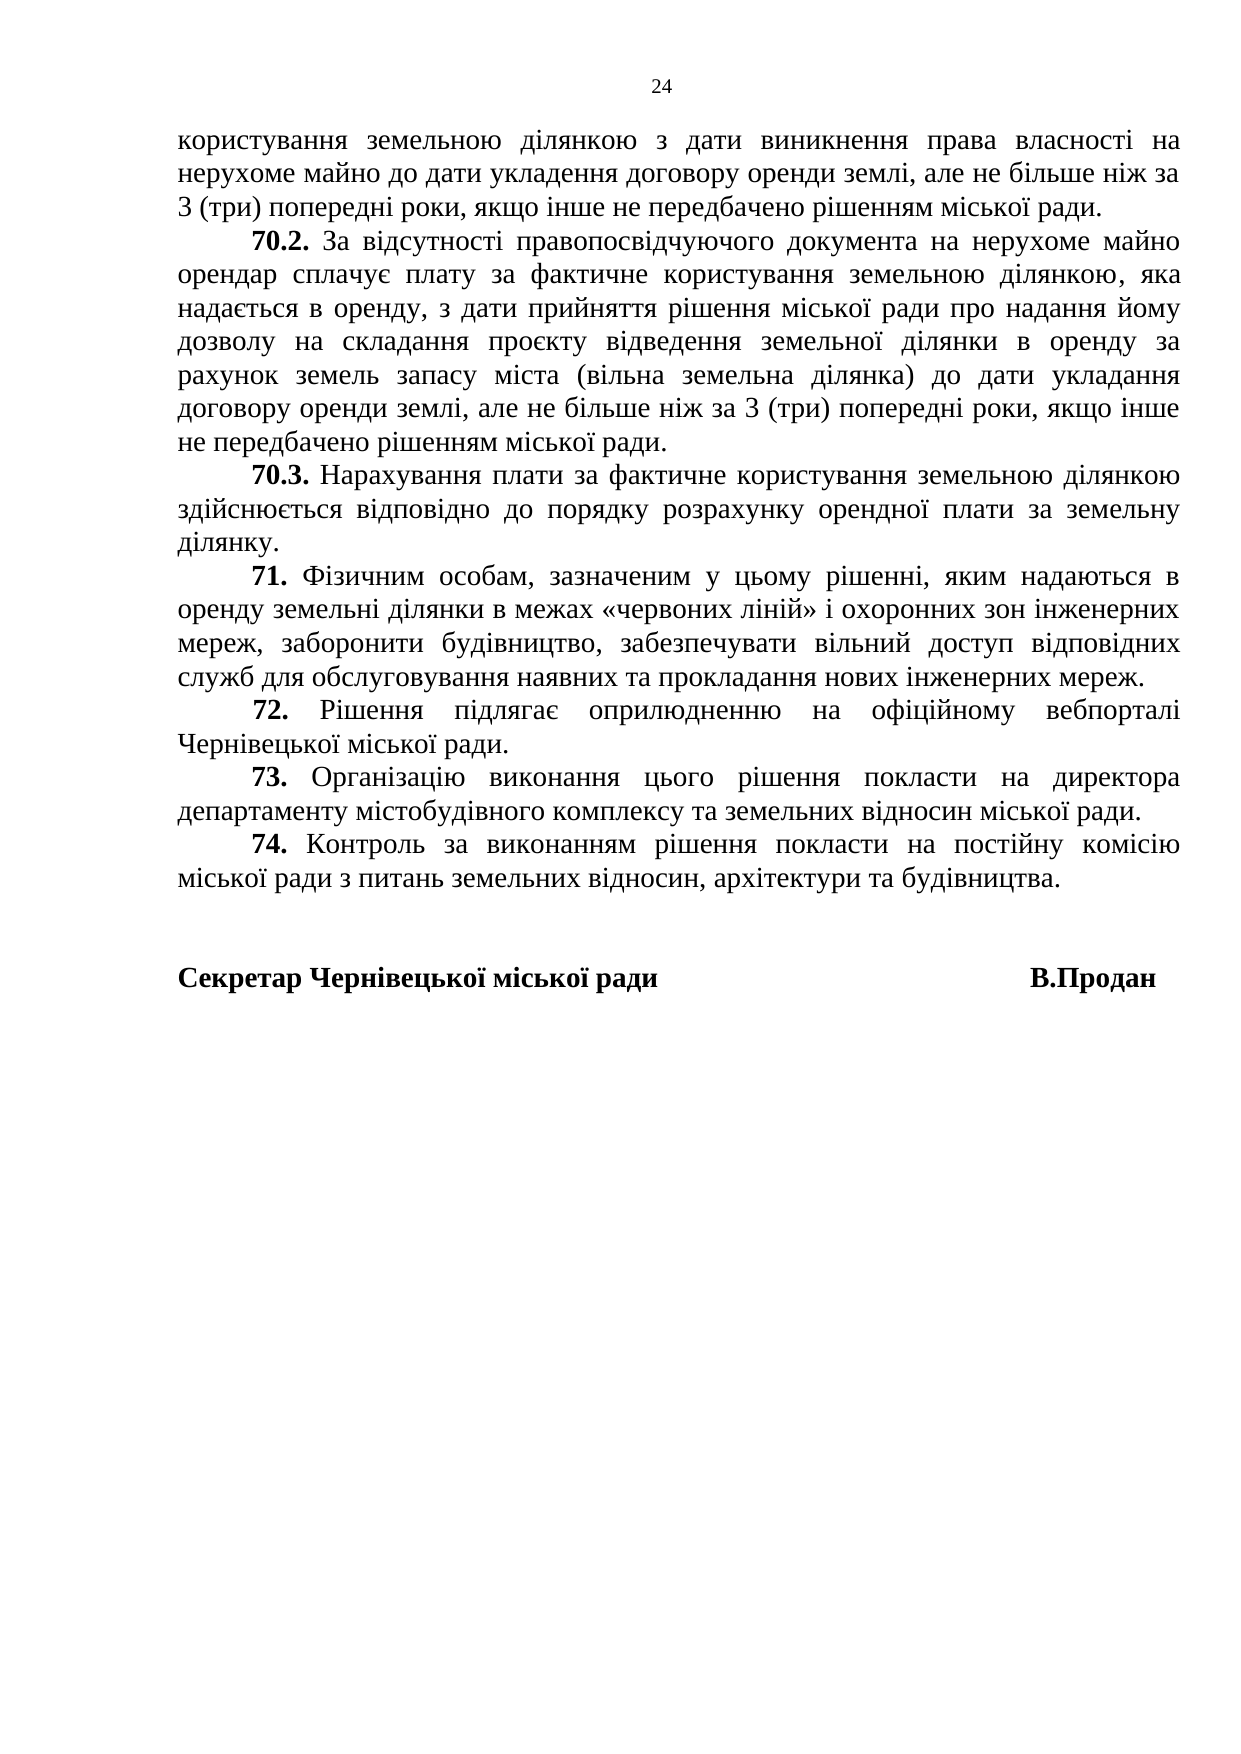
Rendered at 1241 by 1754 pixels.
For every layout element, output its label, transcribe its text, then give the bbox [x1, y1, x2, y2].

text Секретар Чернівецької міської ради В.Продан [177, 961, 1181, 994]
text 73. Організацію виконання цього рішення покласти на директора департаменту містобудівного комплексу та земельних відносин міської ради. [177, 759, 1181, 826]
text 74. Контроль за виконанням рішення покласти на постійну комісію міської ради з питань земельних відносин, архітектури та будівництва. [177, 826, 1181, 893]
text 70.3. Нарахування плати за фактичне користування земельною ділянкою здійснюється відповідно до порядку розрахунку орендної плати за земельну ділянку. [177, 457, 1181, 558]
text 72. Рішення підлягає оприлюдненню на офіційному вебпорталі Чернівецької міської ради. [177, 692, 1181, 759]
text 71. Фізичним особам, зазначеним у цьому рішенні, яким надаються в оренду земельні ділянки в межах «червоних ліній» і охоронних зон інженерних мереж, заборонити будівництво, забезпечувати вільний доступ відповідних служб для обслуговування наявних та прокладання нових інженерних мереж. [177, 558, 1181, 692]
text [177, 118, 1181, 223]
text 70.2. За відсутності правопосвідчуючого документа на нерухоме майно орендар сплачує плату за фактичне користування земельною ділянкою, яка надається в оренду, з дати прийняття рішення міської ради про надання йому дозволу на складання проєкту відведення земельної ділянки в оренду за рахунок земель запасу міста (вільна земельна ділянка) до дати укладання договору оренди землі, але не більше ніж за 3 (три) попередні роки, якщо інше не передбачено рішенням міської ради. [177, 223, 1181, 457]
